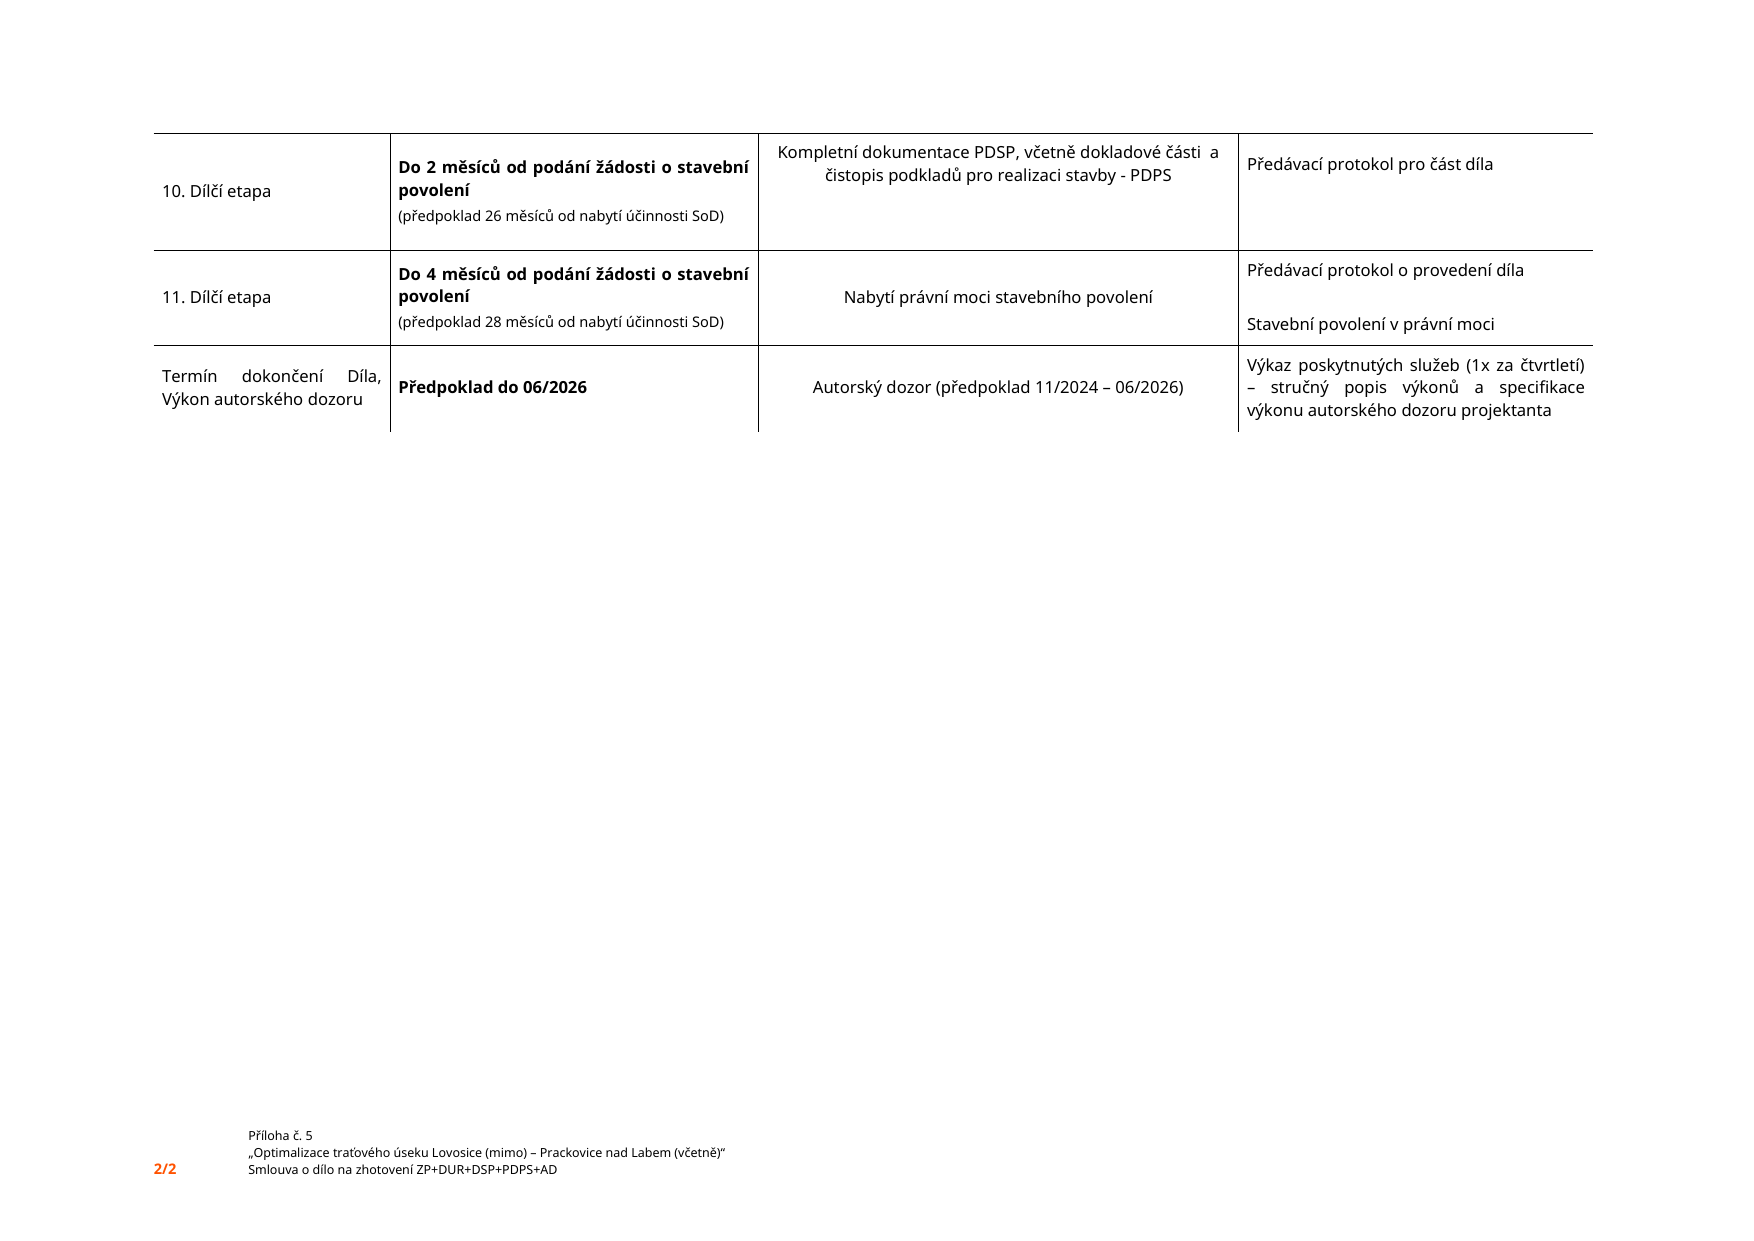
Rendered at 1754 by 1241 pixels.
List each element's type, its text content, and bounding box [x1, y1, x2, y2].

table_cell Termín dokončení Díla, Výkon autorského dozoru [154, 346, 390, 432]
table_cell 10. Dílčí etapa [154, 134, 390, 250]
table_cell Autorský dozor (předpoklad 11/2024 – 06/2026) [759, 346, 1238, 432]
table_cell Kompletní dokumentace PDSP, včetně dokladové části a čistopis podkladů pro realizaci stavby - PDPS [759, 134, 1238, 250]
table_cell Do 2 měsíců od podání žádosti o stavební povolení (předpoklad 26 měsíců od nabytí účinnosti SoD) [391, 134, 758, 250]
table_cell Předávací protokol pro část díla [1239, 134, 1593, 250]
table_cell Předpoklad do 06/2026 [391, 346, 758, 432]
table_cell Výkaz poskytnutých služeb (1x za čtvrtletí) – stručný popis výkonů a specifikace výkonu autorského dozoru projektanta [1239, 346, 1593, 432]
table_cell Do 4 měsíců od podání žádosti o stavební povolení (předpoklad 28 měsíců od nabytí účinnosti SoD) [391, 251, 758, 345]
table_cell 11. Dílčí etapa [154, 251, 390, 345]
table_cell Nabytí právní moci stavebního povolení [759, 251, 1238, 345]
table_cell Předávací protokol o provedení díla Stavební povolení v právní moci [1239, 251, 1593, 345]
